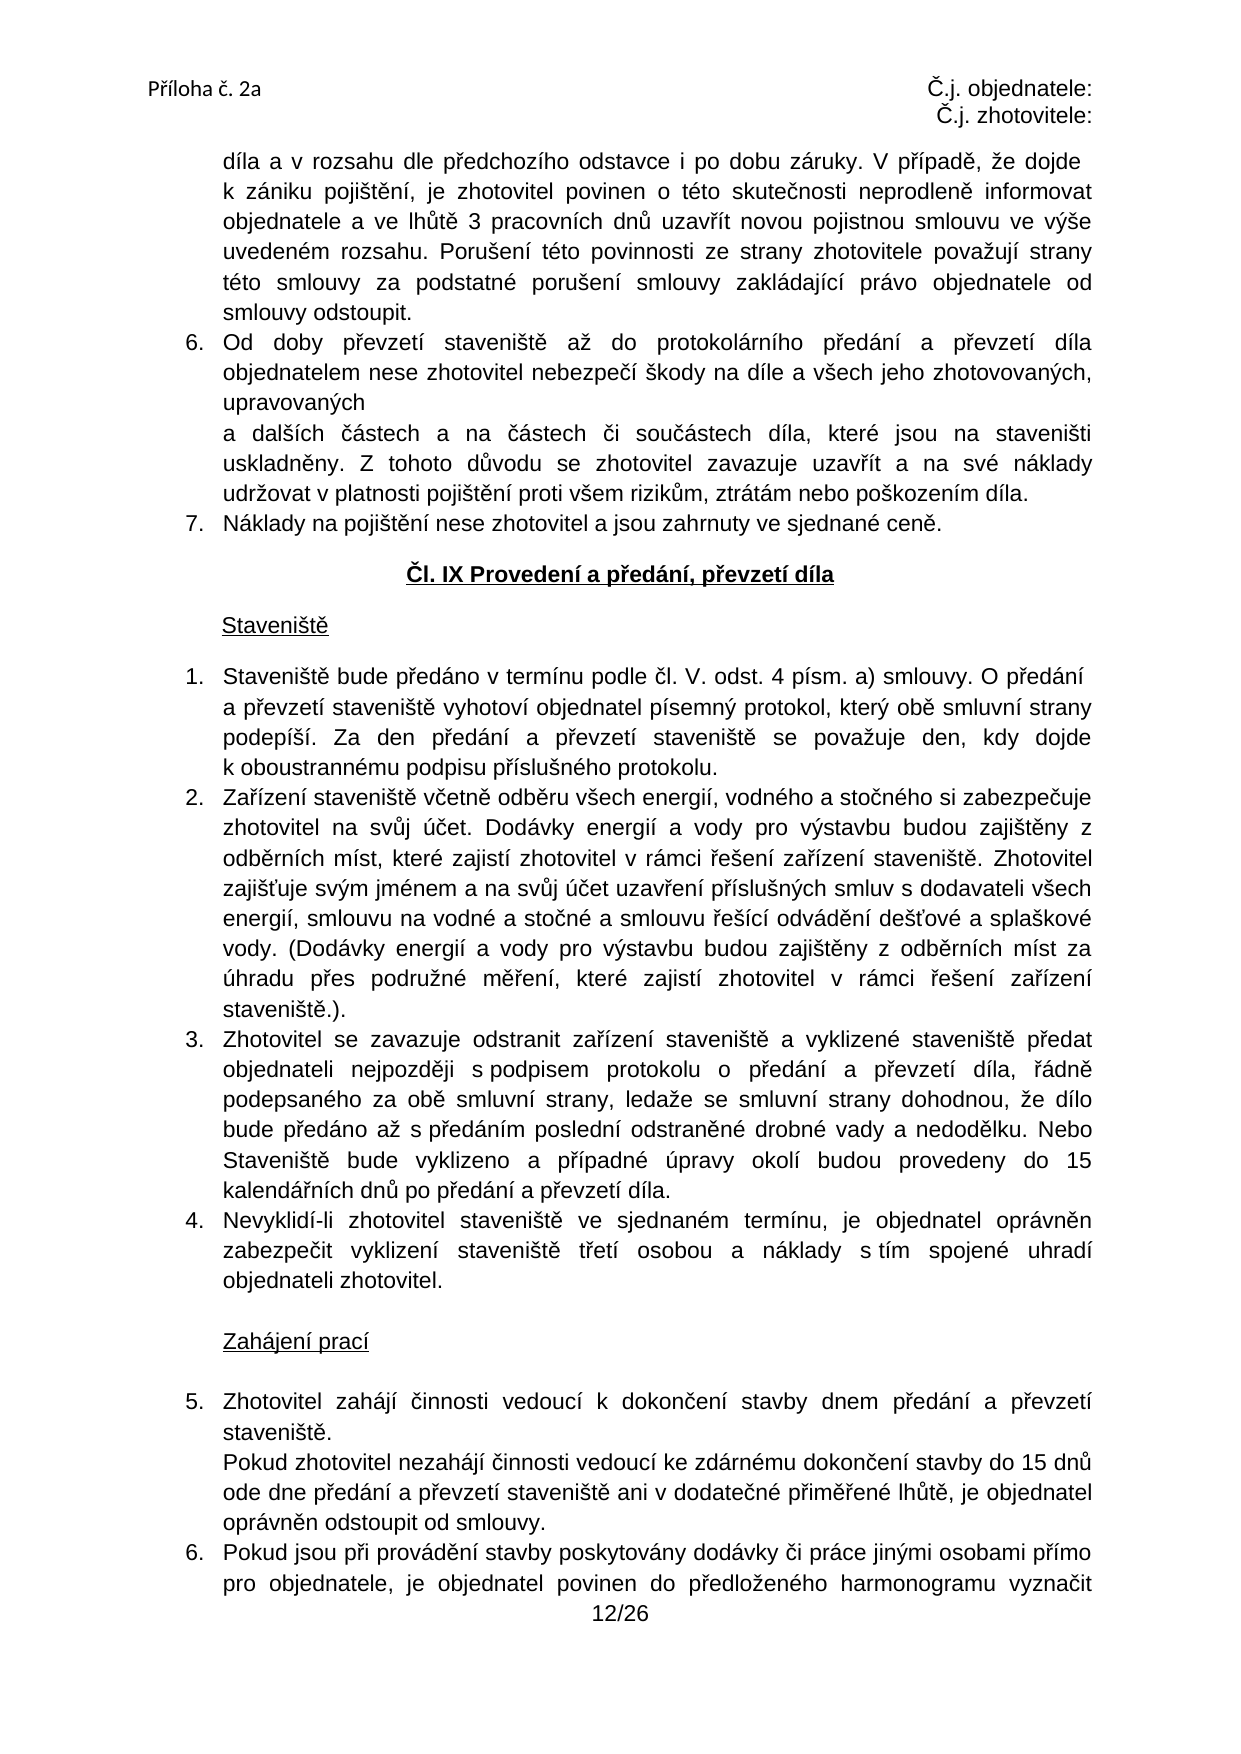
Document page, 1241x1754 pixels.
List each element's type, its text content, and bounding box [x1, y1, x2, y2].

list Zhotovitel zahájí činnosti vedoucí k dokončení stavby dnem předání a převzetí staveniště. Pokud zhotovitel nezahájí činnosti vedoucí ke zdárnému dokončení stavby do 15 dnů ode dne předání a převzetí staveniště ani v dodatečné přiměřené lhůtě, je objednatel oprávněn odstoupit od smlouvy. [185, 1388, 1093, 1535]
list Staveniště bude předáno v termínu podle čl. V. odst. 4 písm. a) smlouvy. O předání a převzetí staveniště vyhotoví objednatel písemný protokol, který obě smluvní strany podepíší. Za den předání a převzetí staveniště se považuje den, kdy dojde k oboustrannému podpisu příslušného protokolu. [185, 663, 1093, 780]
text Staveniště [148, 612, 1093, 638]
list Zhotovitel se zavazuje odstranit zařízení staveniště a vyklizené staveniště předat objednateli nejpozději s podpisem protokolu o předání a převzetí díla, řádně podepsaného za obě smluvní strany, ledaže se smluvní strany dohodnou, že dílo bude předáno až s předáním poslední odstraněné drobné vady a nedodělku. Nebo Staveniště bude vyklizeno a případné úpravy okolí budou provedeny do 15 kalendářních dnů po předání a převzetí díla. [185, 1026, 1093, 1203]
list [185, 148, 1093, 325]
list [185, 1539, 1093, 1596]
list Zařízení staveniště včetně odběru všech energií, vodného a stočného si zabezpečuje zhotovitel na svůj účet. Dodávky energií a vody pro výstavbu budou zajištěny z odběrních míst, které zajistí zhotovitel v rámci řešení zařízení staveniště. Zhotovitel zajišťuje svým jménem a na svůj účet uzavření příslušných smluv s dodavateli všech energií, smlouvu na vodné a stočné a smlouvu řešící odvádění dešťové a splaškové vody. (Dodávky energií a vody pro výstavbu budou zajištěny z odběrních míst za úhradu přes podružné měření, které zajistí zhotovitel v rámci řešení zařízení staveniště.). [185, 784, 1093, 1022]
list Od doby převzetí staveniště až do protokolárního předání a převzetí díla objednatelem nese zhotovitel nebezpečí škody na díle a všech jeho zhotovovaných, upravovaných a dalších částech a na částech či součástech díla, které jsou na staveništi uskladněny. Z tohoto důvodu se zhotovitel zavazuje uzavřít a na své náklady udržovat v platnosti pojištění proti všem rizikům, ztrátám nebo poškozením díla. [185, 329, 1093, 506]
text Čl. IX Provedení a předání, převzetí díla [148, 561, 1093, 587]
list Nevyklidí-li zhotovitel staveniště ve sjednaném termínu, je objednatel oprávněn zabezpečit vyklizení staveniště třetí osobou a náklady s tím spojené uhradí objednateli zhotovitel. [185, 1207, 1093, 1294]
list Náklady na pojištění nese zhotovitel a jsou zahrnuty ve sjednané ceně. [185, 510, 1093, 536]
list Zahájení prací [223, 1328, 1093, 1354]
